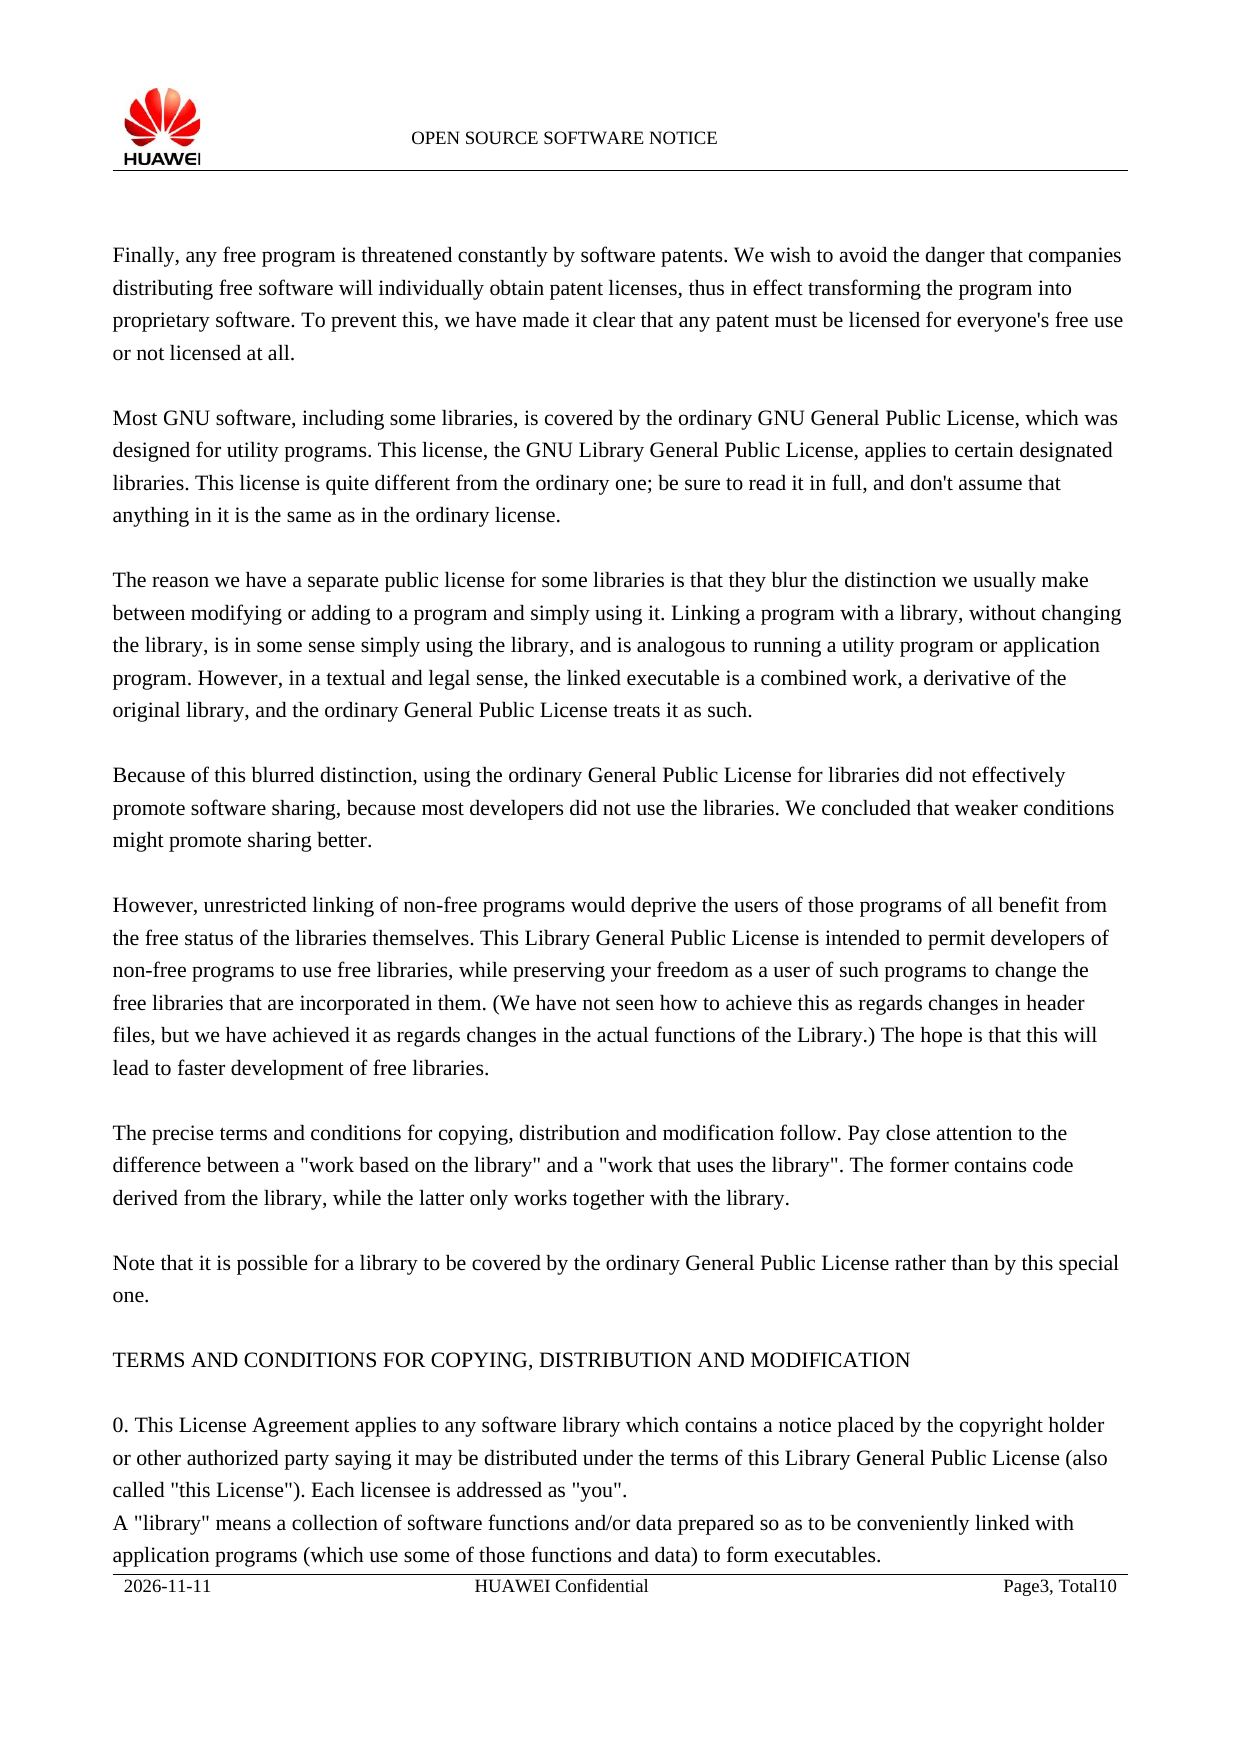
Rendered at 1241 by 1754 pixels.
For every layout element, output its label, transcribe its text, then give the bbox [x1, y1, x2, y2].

picture [124, 88, 201, 165]
